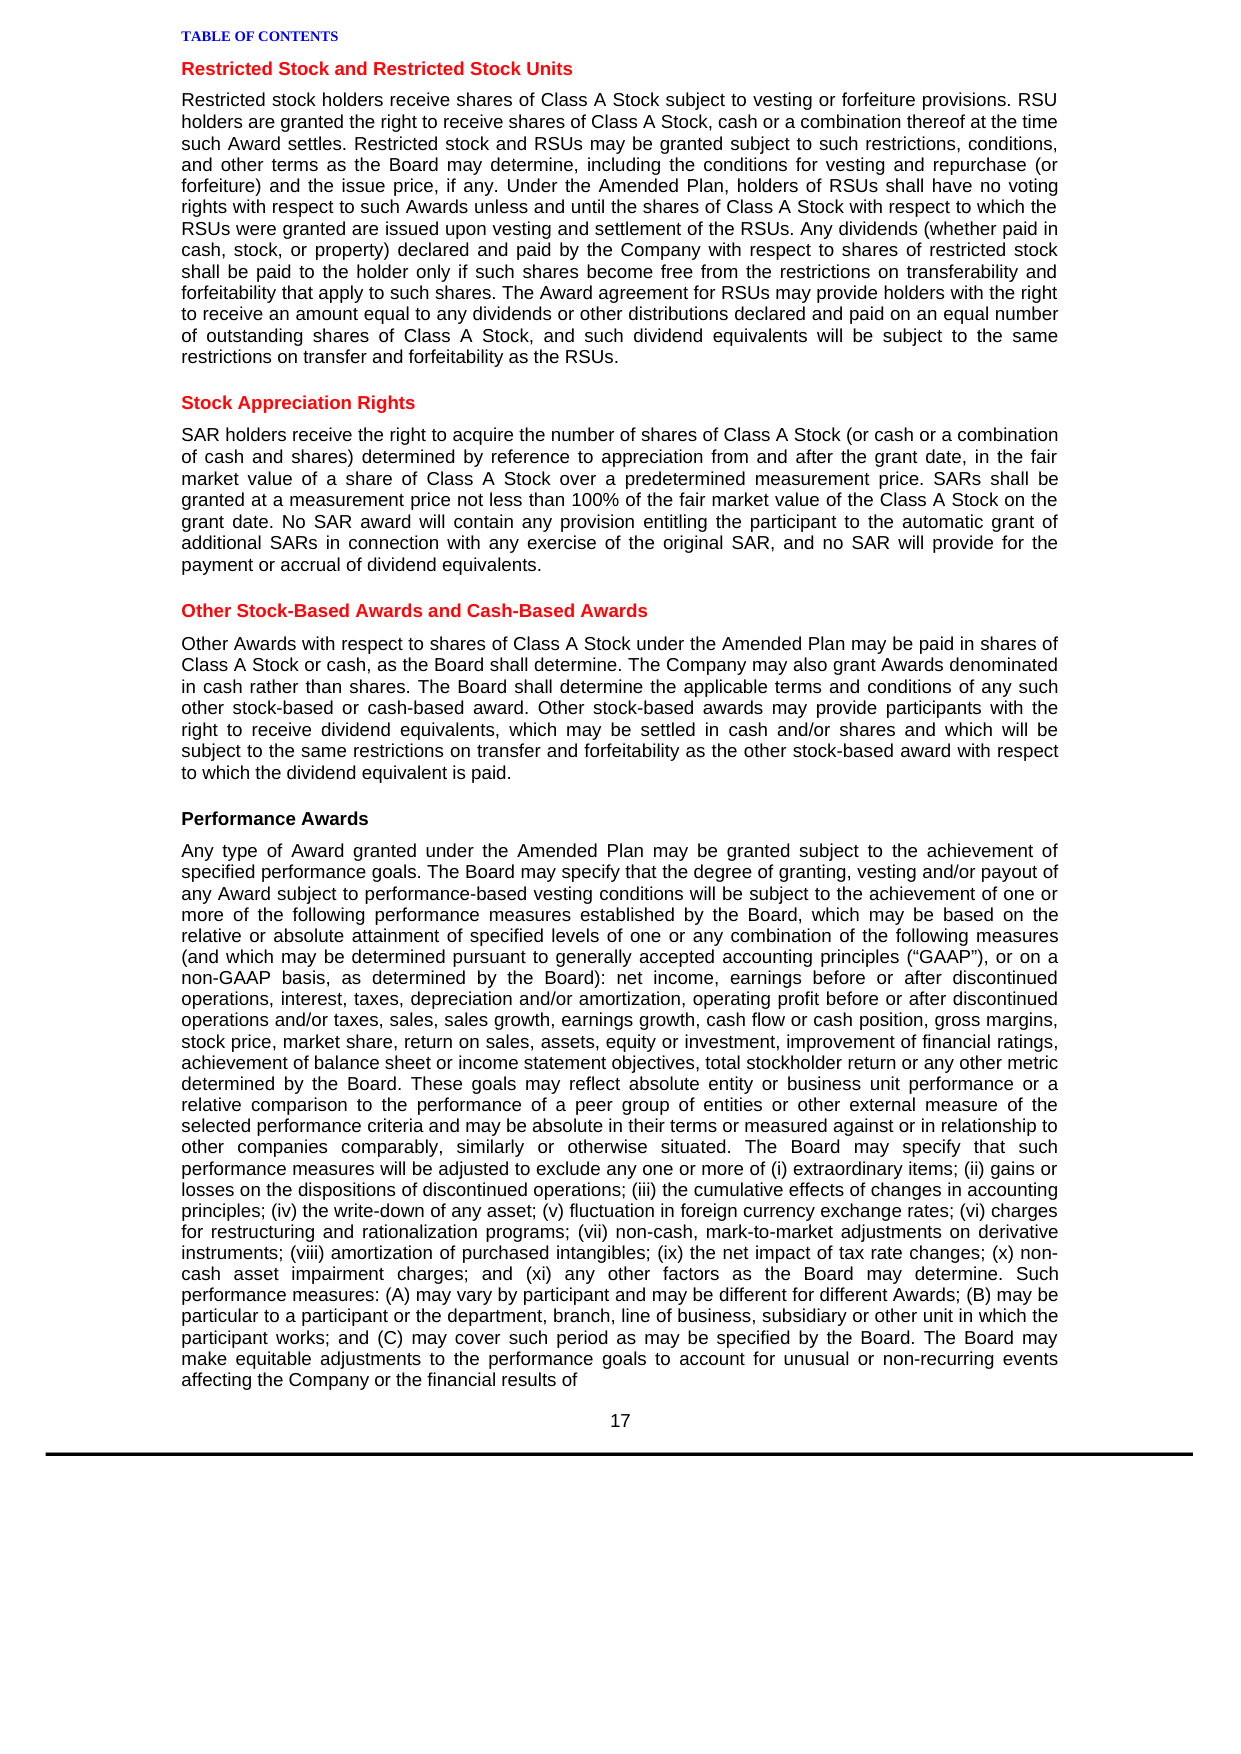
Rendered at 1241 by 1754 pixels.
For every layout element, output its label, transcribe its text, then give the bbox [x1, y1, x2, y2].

text Restricted Stock and Restricted Stock Units [181, 57, 1090, 79]
text SAR holders receive the right to acquire the number of shares of Class A Stock (or cash or a combination of cash and shares) determined by reference to appreciation from and after the grant date, in the fair market value of a share of Class A Stock over a predetermined measurement price. SARs shall be granted at a measurement price not less than 100% of the fair market value of the Class A Stock on the grant date. No SAR award will contain any provision entitling the participant to the automatic grant of additional SARs in connection with any exercise of the original SAR, and no SAR will provide for the payment or accrual of dividend equivalents. [181, 424, 1059, 575]
text 17 [150, 1410, 1090, 1432]
picture [45, 1452, 1193, 1456]
text Any type of Award granted under the Amended Plan may be granted subject to the achievement of specified performance goals. The Board may specify that the degree of granting, vesting and/or payout of any Award subject to performance-based vesting conditions will be subject to the achievement of one or more of the following performance measures established by the Board, which may be based on the relative or absolute attainment of specified levels of one or any combination of the following measures (and which may be determined pursuant to generally accepted accounting principles (“GAAP”), or on a non-GAAP basis, as determined by the Board): net income, earnings before or after discontinued operations, interest, taxes, depreciation and/or amortization, operating profit before or after discontinued operations and/or taxes, sales, sales growth, earnings growth, cash flow or cash position, gross margins, stock price, market share, return on sales, assets, equity or investment, improvement of financial ratings, achievement of balance sheet or income statement objectives, total stockholder return or any other metric determined by the Board. These goals may reflect absolute entity or business unit performance or a relative comparison to the performance of a peer group of entities or other external measure of the selected performance criteria and may be absolute in their terms or measured against or in relationship to other companies comparably, similarly or otherwise situated. The Board may specify that such performance measures will be adjusted to exclude any one or more of (i) extraordinary items; (ii) gains or losses on the dispositions of discontinued operations; (iii) the cumulative effects of changes in accounting principles; (iv) the write-down of any asset; (v) fluctuation in foreign currency exchange rates; (vi) charges for restructuring and rationalization programs; (vii) non-cash, mark-to-market adjustments on derivative instruments; (viii) amortization of purchased intangibles; (ix) the net impact of tax rate changes; (x) non-cash asset impairment charges; and (xi) any other factors as the Board may determine. Such performance measures: (A) may vary by participant and may be different for different Awards; (B) may be particular to a participant or the department, branch, line of business, subsidiary or other unit in which the participant works; and (C) may cover such period as may be specified by the Board. The Board may make equitable adjustments to the performance goals to account for unusual or non-recurring events affecting the Company or the financial results of [181, 841, 1059, 1390]
text Other Stock-Based Awards and Cash-Based Awards [181, 600, 1090, 622]
text Stock Appreciation Rights [181, 392, 1090, 413]
text Other Awards with respect to shares of Class A Stock under the Amended Plan may be paid in shares of Class A Stock or cash, as the Board shall determine. The Company may also grant Awards denominated in cash rather than shares. The Board shall determine the applicable terms and conditions of any such other stock-based or cash-based award. Other stock-based awards may provide participants with the right to receive dividend equivalents, which may be settled in cash and/or shares and which will be subject to the same restrictions on transfer and forfeitability as the other stock-based award with respect to which the dividend equivalent is paid. [181, 632, 1059, 783]
text TABLE OF CONTENTS [181, 27, 1090, 44]
text Restricted stock holders receive shares of Class A Stock subject to vesting or forfeiture provisions. RSU holders are granted the right to receive shares of Class A Stock, cash or a combination thereof at the time such Award settles. Restricted stock and RSUs may be granted subject to such restrictions, conditions, and other terms as the Board may determine, including the conditions for vesting and repurchase (or forfeiture) and the issue price, if any. Under the Amended Plan, holders of RSUs shall have no voting rights with respect to such Awards unless and until the shares of Class A Stock with respect to which the RSUs were granted are issued upon vesting and settlement of the RSUs. Any dividends (whether paid in cash, stock, or property) declared and paid by the Company with respect to shares of restricted stock shall be paid to the holder only if such shares become free from the restrictions on transferability and forfeitability that apply to such shares. The Award agreement for RSUs may provide holders with the right to receive an amount equal to any dividends or other distributions declared and paid on an equal number of outstanding shares of Class A Stock, and such dividend equivalents will be subject to the same restrictions on transfer and forfeitability as the RSUs. [181, 90, 1059, 367]
text Performance Awards [181, 808, 1090, 830]
